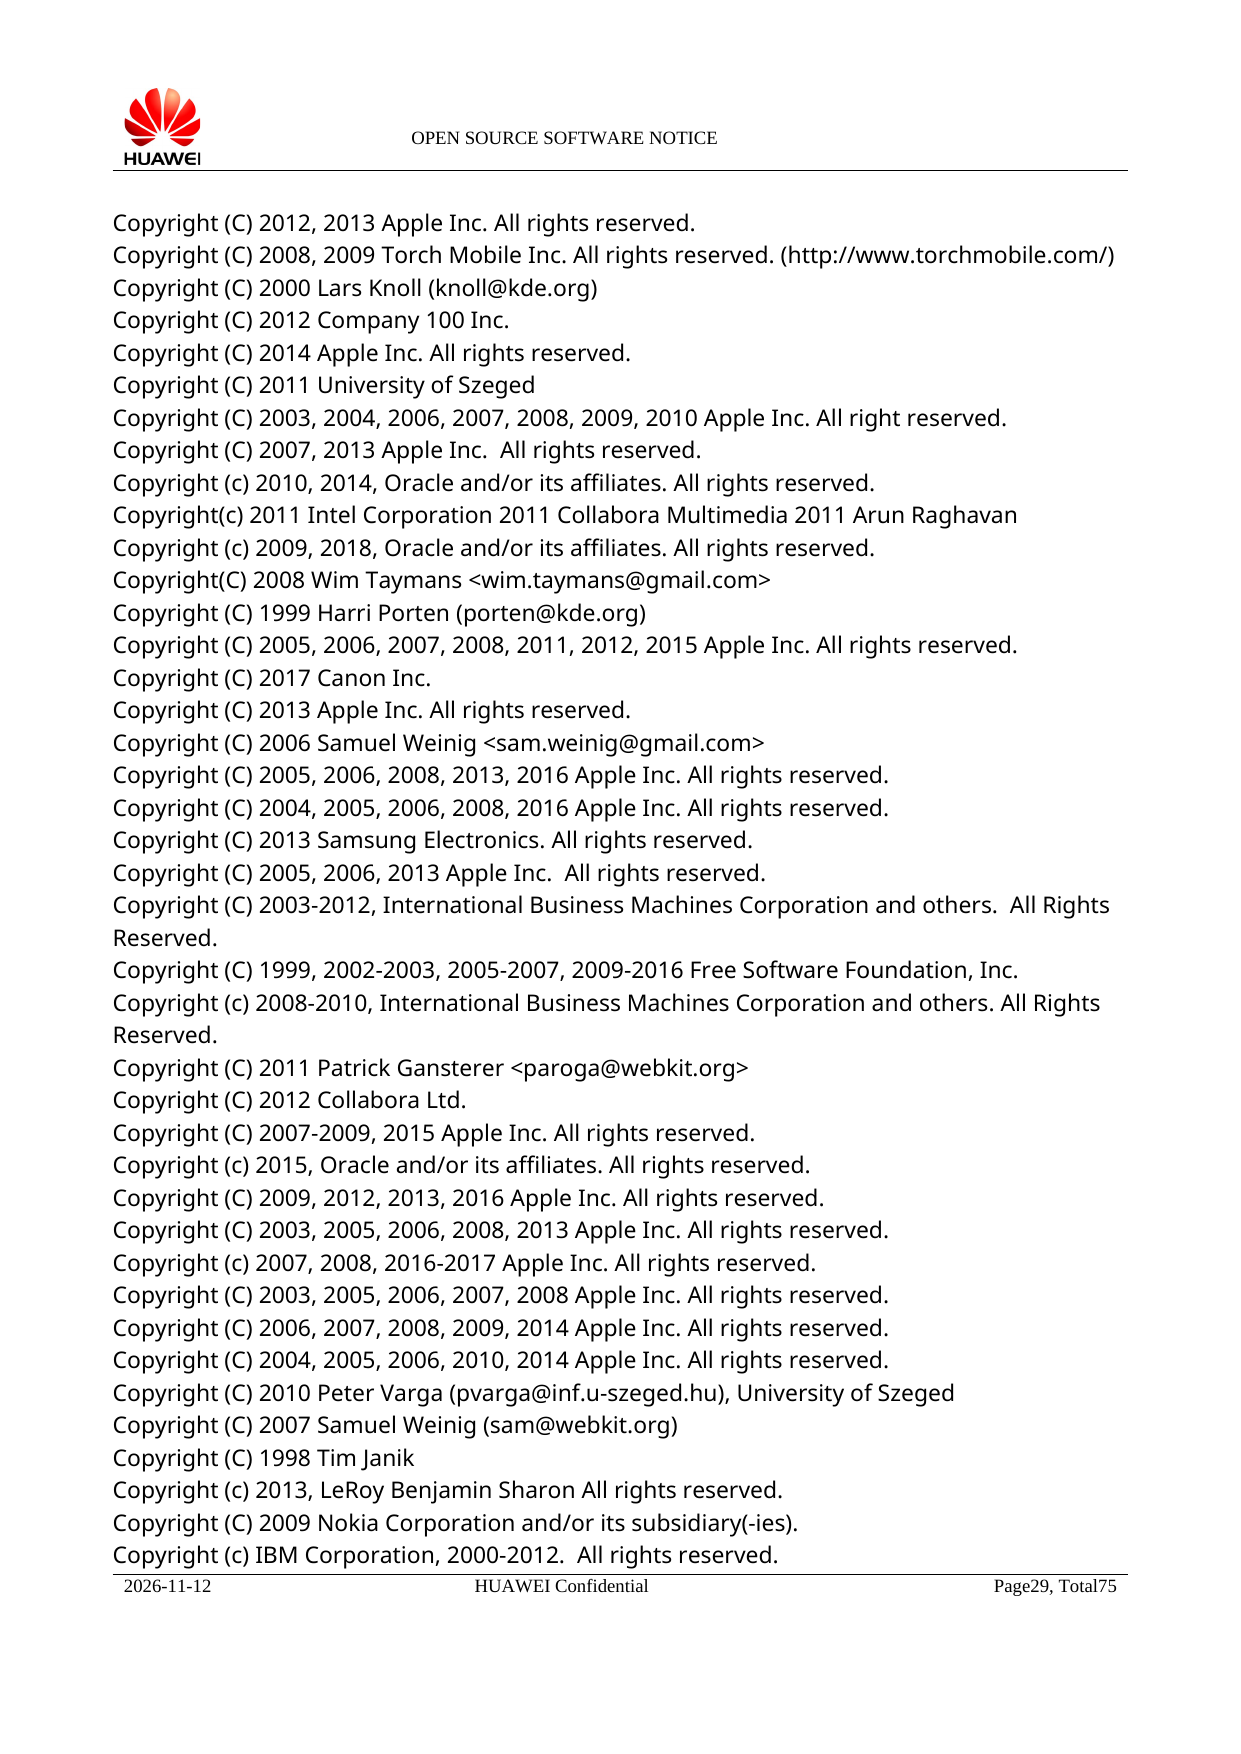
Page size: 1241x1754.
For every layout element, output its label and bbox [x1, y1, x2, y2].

picture [124, 88, 201, 165]
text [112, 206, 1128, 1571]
